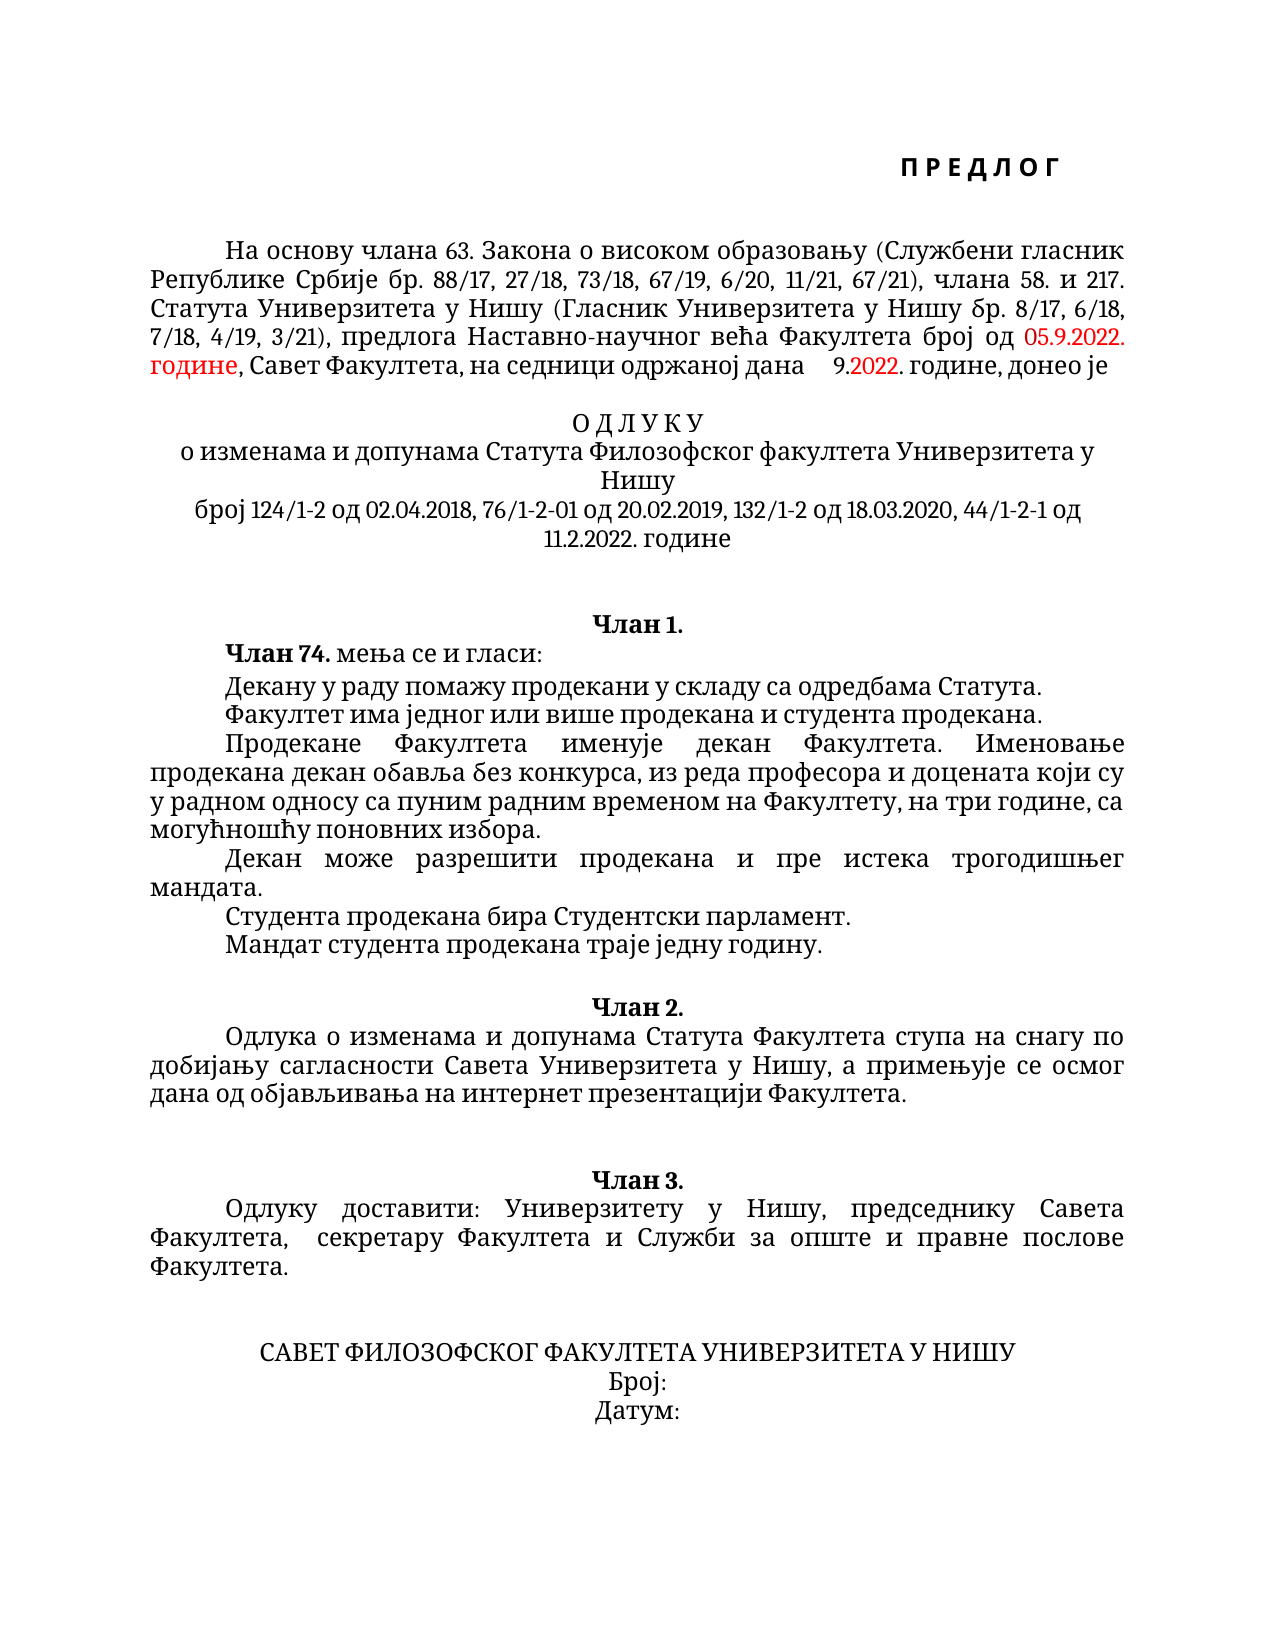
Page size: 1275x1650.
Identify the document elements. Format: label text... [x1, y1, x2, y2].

text П Р Е Д Л О Г [150, 150, 1125, 184]
text Мандат студента продекана траје једну годину. [150, 931, 1125, 960]
text Члан 2. [150, 994, 1125, 1023]
text Декану у раду помажу продекани у складу са одредбама Статута. [150, 673, 1125, 701]
text Број: [150, 1368, 1125, 1397]
text Одлуку доставити: Универзитету у Нишу, председнику Савета Факултета, секретару Факултета и Служби за опште и правне послове Факултета. [150, 1195, 1125, 1282]
text Декан може разрешити продекана и пре истека трогодишњег мандата. [150, 845, 1125, 903]
text Факултет има једног или више продекана и студента продекана. [150, 701, 1125, 730]
text Продекане Факултета именује декан Факултета. Именовање продекана декан обавља без конкурса, из реда професора и доцената који су у радном односу са пуним радним временом на Факултету, на три године, са могућношћу поновних избора. [150, 730, 1125, 845]
text Члан 1. [150, 611, 1125, 639]
text о изменама и допунама Статута Филозофског факултета Универзитета у Нишу [150, 438, 1125, 496]
text број 124/1-2 од 02.04.2018, 76/1-2-01 од 20.02.2019, 132/1-2 од 18.03.2020, 44/1-2-1 од 11.2.2022. године [150, 496, 1125, 553]
text О Д Л У К У [150, 409, 1125, 438]
text Одлука о изменама и допунама Статута Факултета ступа на снагу по добијању сагласности Савета Универзитета у Нишу, а примењује се осмог дана од објављивања на интернет презентацији Факултета. [150, 1023, 1125, 1109]
text САВЕТ ФИЛОЗОФСКОГ ФАКУЛТЕТА УНИВЕРЗИТЕТА У НИШУ [150, 1339, 1125, 1368]
text На основу члана 63. Закона о високом образовању (Службени гласник Републике Србије бр. 88/17, 27/18, 73/18, 67/19, 6/20, 11/21, 67/21), члана 58. и 217. Статута Универзитета у Нишу (Гласник Универзитета у Нишу бр. 8/17, 6/18, 7/18, 4/19, 3/21), предлога Наставно-научног већа Факултета број од 05.9.2022. године, Савет Факултета, на седници одржаној дана 9.2022. године, донео је [150, 237, 1125, 381]
subtitle Члан 74. мења се и гласи: [150, 639, 1125, 668]
text Члан 3. [150, 1167, 1125, 1195]
text Студента продекана бира Студентски парламент. [150, 903, 1125, 931]
text Датум: [150, 1397, 1125, 1425]
